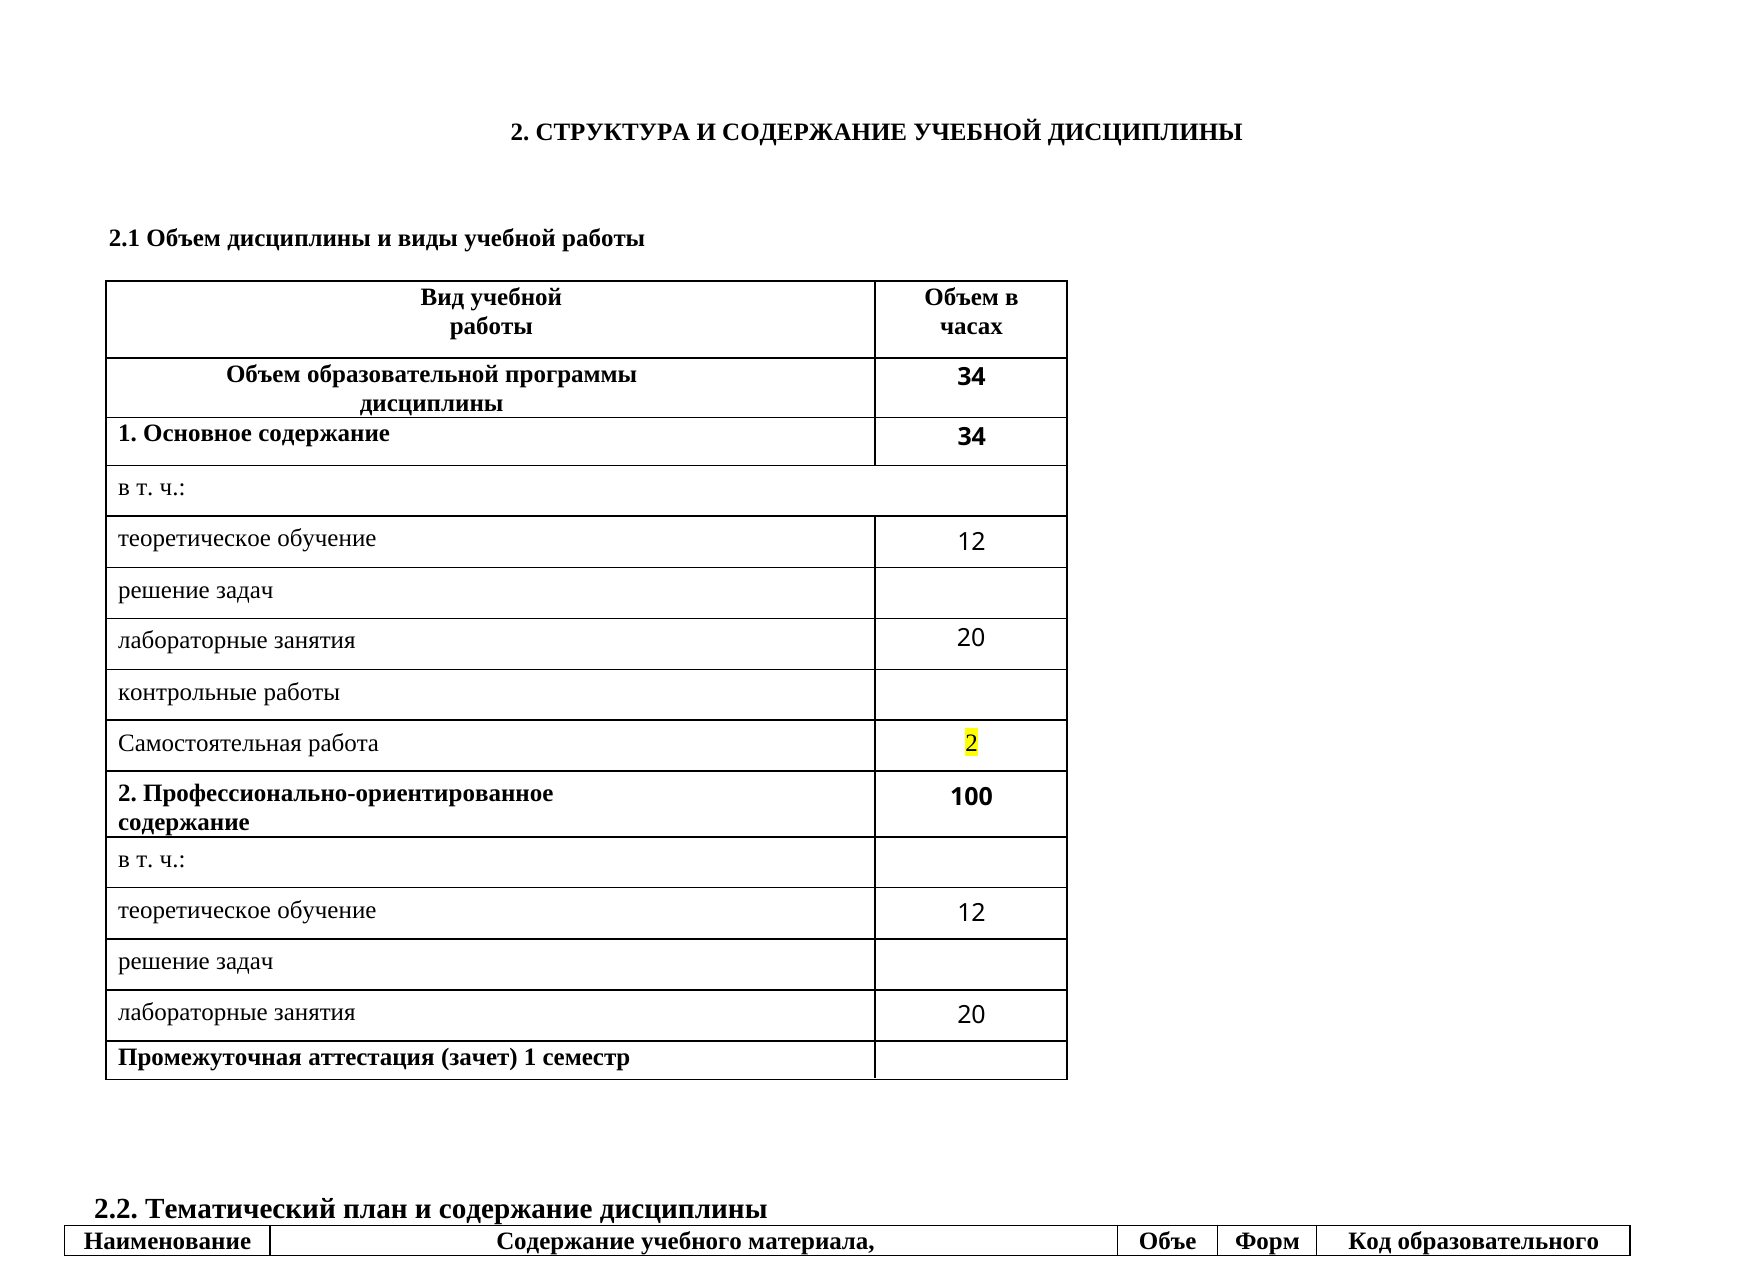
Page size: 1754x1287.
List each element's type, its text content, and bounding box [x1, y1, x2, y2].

table_cell [876, 568, 1066, 618]
table_header Вид учебной работы [107, 282, 874, 357]
table_cell 100 [876, 772, 1066, 836]
table_cell лабораторные занятия [107, 991, 874, 1040]
table_cell лабораторные занятия [107, 619, 874, 668]
table_header Содержание учебного материала, лабораторные и практические работы, индивидуальный проект (если предусмотрены) [271, 1226, 1117, 1255]
table_cell теоретическое обучение [107, 517, 874, 566]
table_cell 20 [876, 991, 1066, 1040]
table_cell 1. Основное содержание [107, 418, 874, 464]
table_header Объем часов [1118, 1226, 1217, 1255]
table_cell в т. ч.: [107, 838, 874, 887]
table_header Объем в часах [876, 282, 1066, 357]
text 2.1 Объем дисциплины и виды учебной работы [109, 223, 1659, 251]
table_cell [876, 1042, 1066, 1078]
table_cell Самостоятельная работа [107, 721, 874, 770]
table_cell решение задач [107, 940, 874, 989]
table_header Наименование разделов и тем [65, 1226, 269, 1255]
table_cell теоретическое обучение [107, 888, 874, 938]
table_cell [876, 940, 1066, 989]
table_cell 2. Профессионально-ориентированное содержание [107, 772, 874, 836]
table_cell Промежуточная аттестация (зачет) 1 семестр [107, 1042, 874, 1078]
text 2.2. Тематический план и содержание дисциплины [94, 1191, 1659, 1225]
table_cell [876, 670, 1066, 719]
table_cell [876, 838, 1066, 887]
table_cell Объем образовательной программы дисциплины [107, 359, 874, 417]
table_cell 34 [876, 359, 1066, 417]
table_cell в т. ч.: [107, 466, 1066, 515]
table_cell 12 [876, 517, 1066, 566]
table_cell контрольные работы [107, 670, 874, 719]
table_cell 34 [876, 418, 1066, 464]
table_cell 2 [876, 721, 1066, 770]
table_cell решение задач [107, 568, 874, 618]
table_cell 12 [876, 888, 1066, 938]
text 2. СТРУКТУРА И СОДЕРЖАНИЕ УЧЕБНОЙ ДИСЦИПЛИНЫ [94, 117, 1659, 146]
table_header Код образовательного результата ФГОС СОО [1317, 1226, 1629, 1255]
table_cell 20 [876, 619, 1066, 668]
